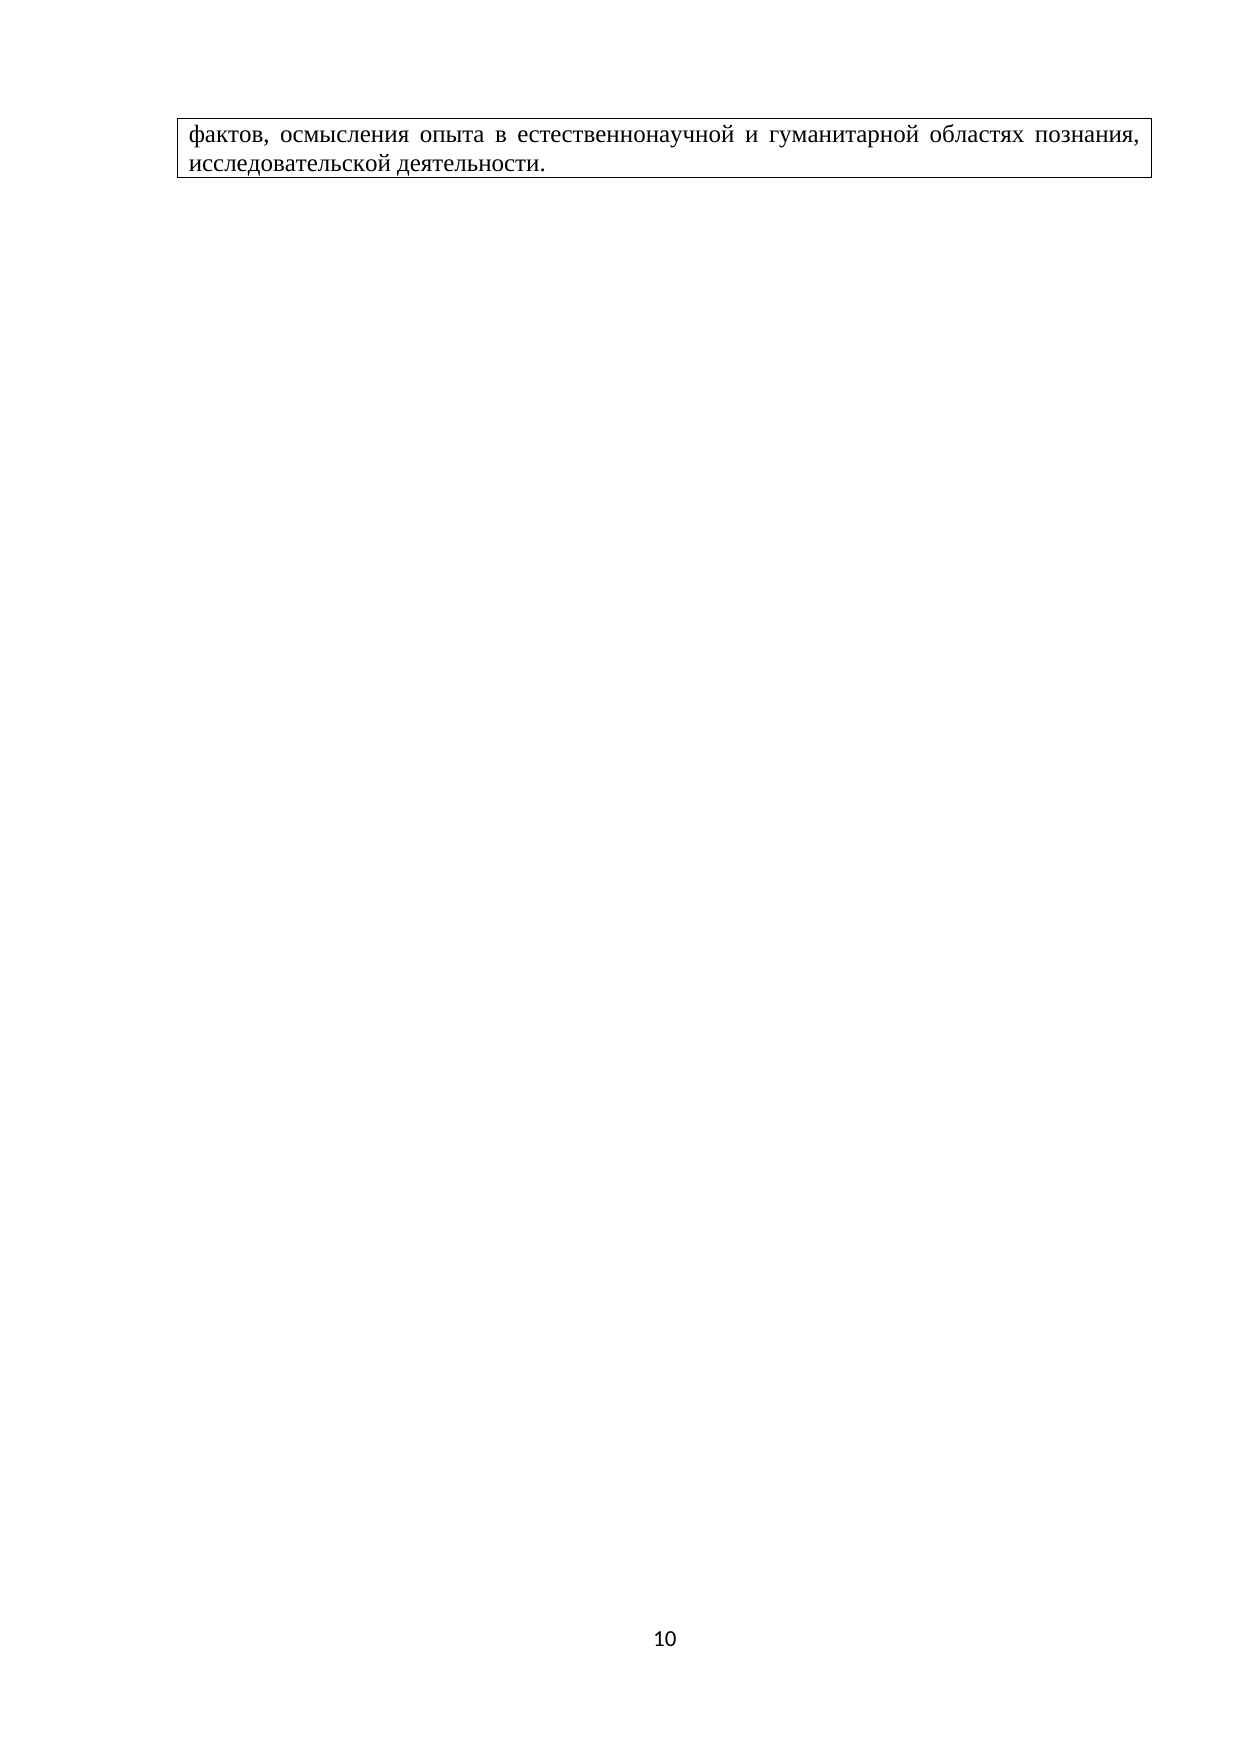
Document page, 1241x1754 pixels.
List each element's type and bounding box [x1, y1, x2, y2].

table_cell [178, 119, 1151, 177]
